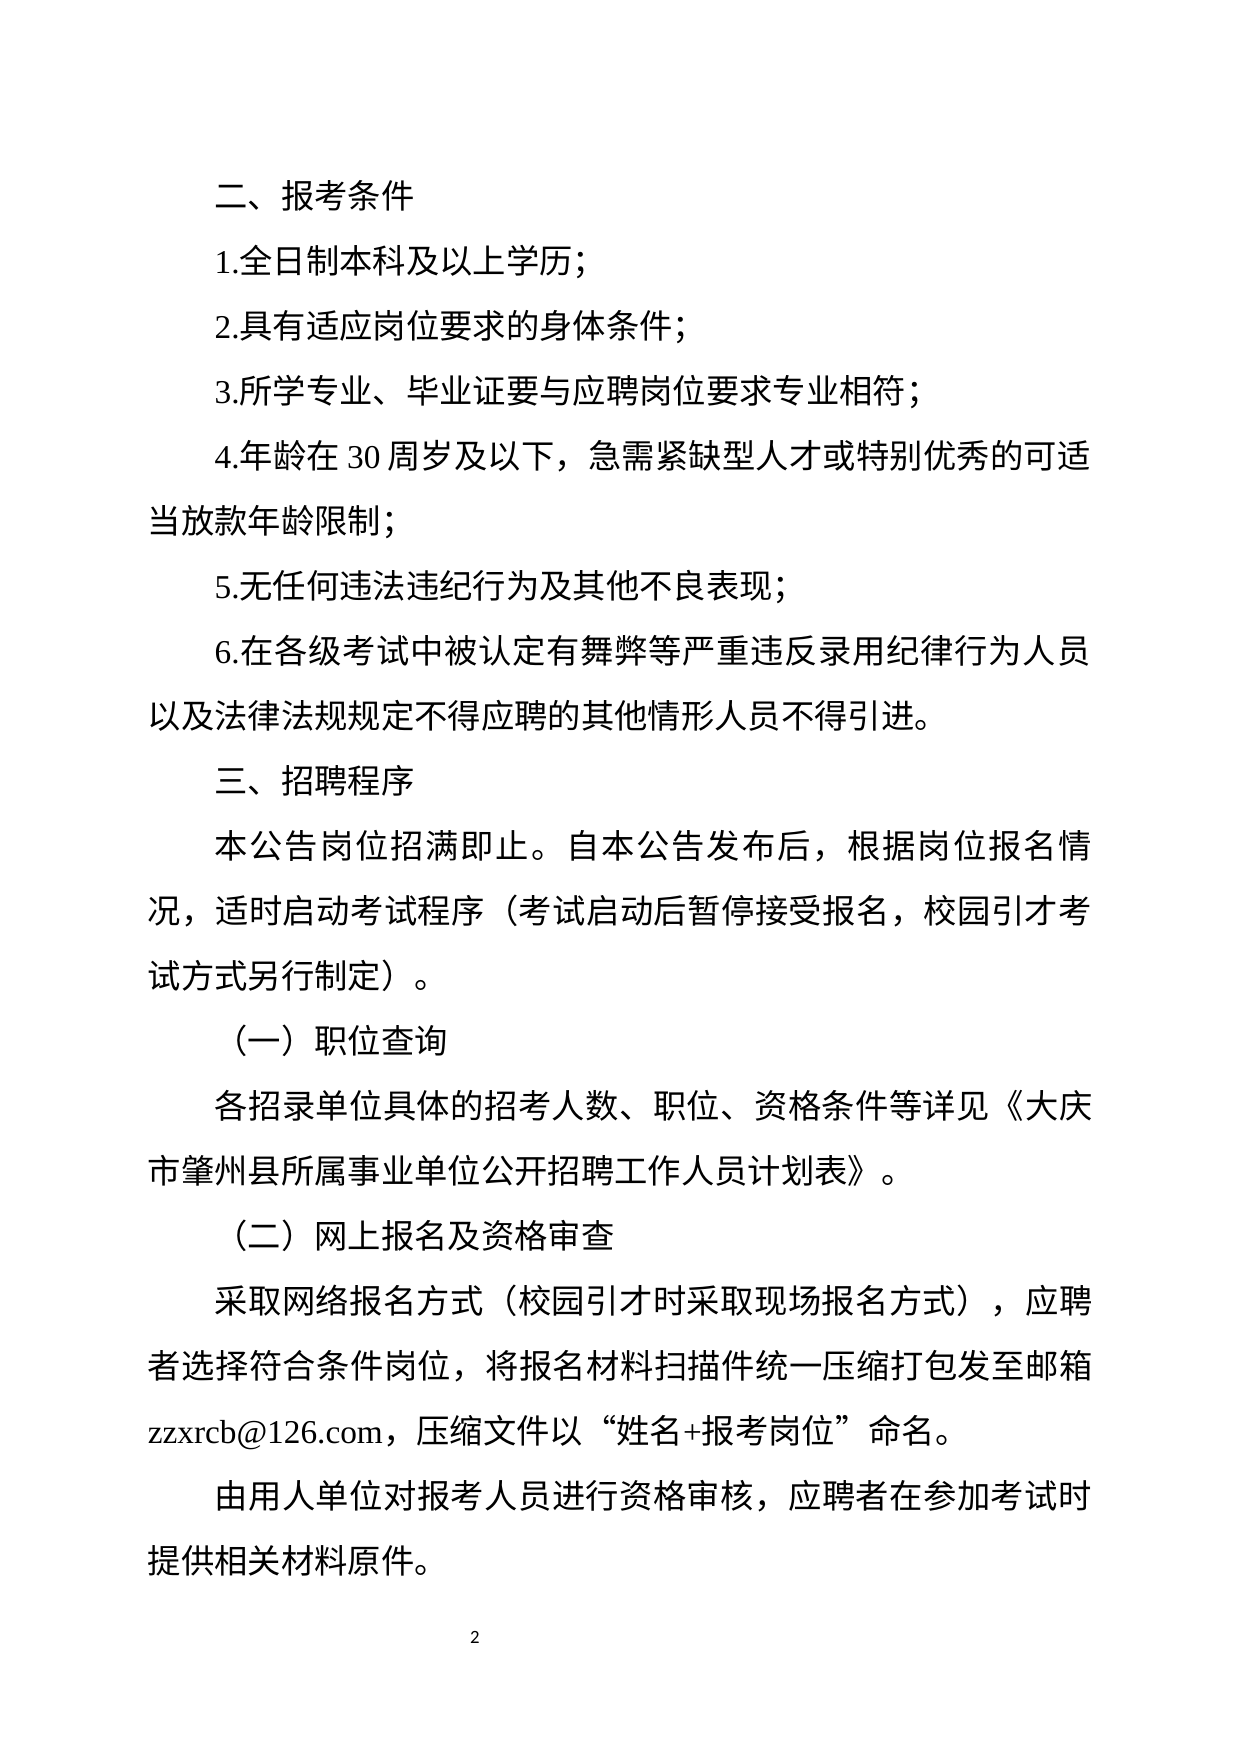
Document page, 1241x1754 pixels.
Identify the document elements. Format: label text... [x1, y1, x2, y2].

text （二）网上报名及资格审查 [148, 1202, 1093, 1267]
text 二、报考条件 [148, 162, 1093, 227]
text （一）职位查询 [148, 1007, 1093, 1072]
text 各招录单位具体的招考人数、职位、资格条件等详见《大庆市肇州县所属事业单位公开招聘工作人员计划表》。 [148, 1072, 1093, 1202]
text 3.所学专业、毕业证要与应聘岗位要求专业相符； [148, 357, 1093, 422]
text 本公告岗位招满即止。自本公告发布后，根据岗位报名情况，适时启动考试程序（考试启动后暂停接受报名，校园引才考试方式另行制定）。 [148, 812, 1093, 1007]
text 由用人单位对报考人员进行资格审核，应聘者在参加考试时提供相关材料原件。 [148, 1462, 1093, 1592]
text 4.年龄在30周岁及以下，急需紧缺型人才或特别优秀的可适当放款年龄限制； [148, 422, 1093, 552]
text 2.具有适应岗位要求的身体条件； [148, 292, 1093, 357]
text 三、招聘程序 [148, 747, 1093, 812]
text 1.全日制本科及以上学历； [148, 227, 1093, 292]
text 5.无任何违法违纪行为及其他不良表现； [148, 552, 1093, 617]
text 采取网络报名方式（校园引才时采取现场报名方式），应聘者选择符合条件岗位，将报名材料扫描件统一压缩打包发至邮箱zzxrcb@126.com，压缩文件以“姓名+报考岗位”命名。 [148, 1267, 1093, 1462]
text 6.在各级考试中被认定有舞弊等严重违反录用纪律行为人员以及法律法规规定不得应聘的其他情形人员不得引进。 [148, 617, 1093, 747]
